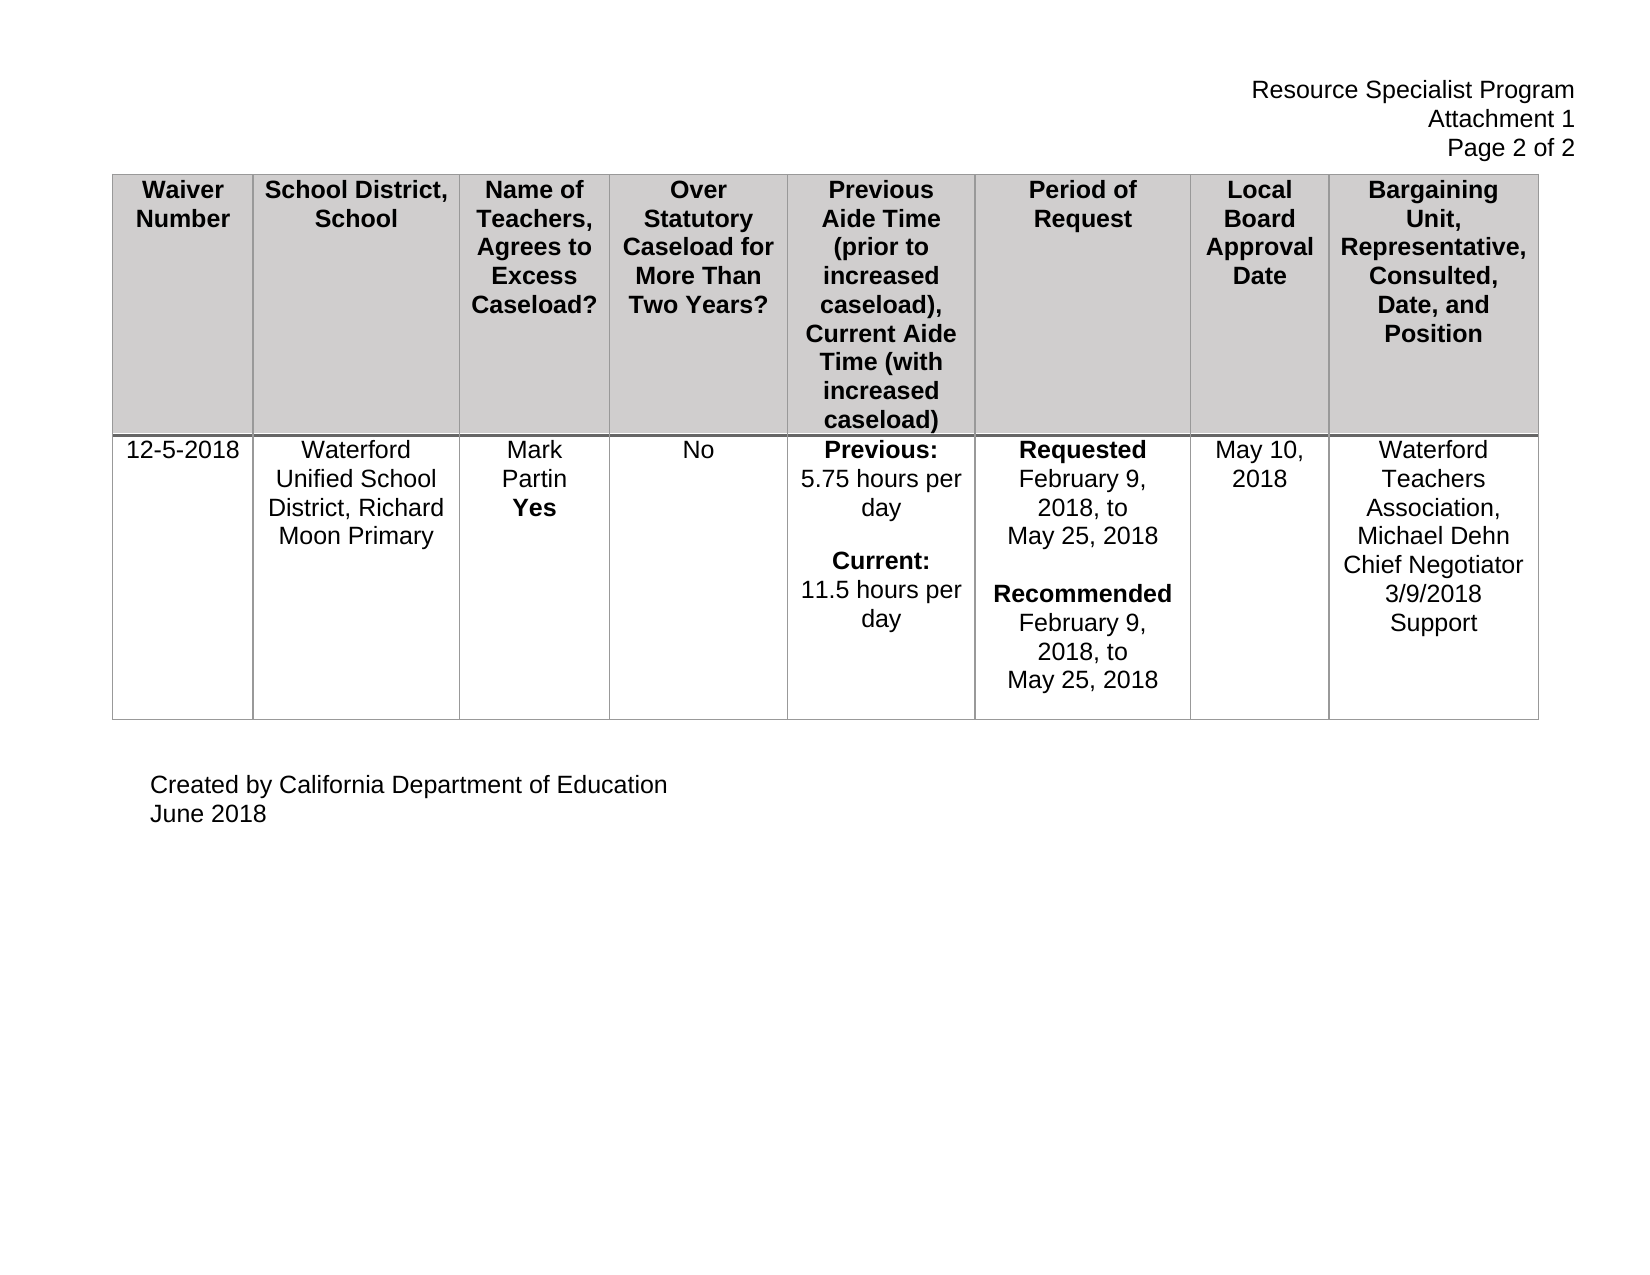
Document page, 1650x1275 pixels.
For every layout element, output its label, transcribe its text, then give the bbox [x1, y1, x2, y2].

table_header School District, School [254, 175, 459, 433]
table_cell Previous: 5.75 hours per day Current: 11.5 hours per day [788, 437, 974, 719]
table_cell Requested February 9, 2018, to May 25, 2018 Recommended February 9, 2018, to May 25, 2018 [976, 437, 1190, 719]
table_header Over Statutory Caseload for More Than Two Years? [610, 175, 787, 433]
table_cell 12-5-2018 [113, 437, 252, 719]
table_header Bargaining Unit, Representative, Consulted, Date, and Position [1330, 175, 1538, 433]
table_header Waiver Number [113, 175, 252, 433]
table_cell Mark Partin Yes [460, 437, 609, 719]
text Created by California Department of Education June 2018 [150, 770, 1575, 828]
table_cell Waterford Teachers Association, Michael Dehn Chief Negotiator 3/9/2018 Support [1330, 437, 1538, 719]
table_cell May 10, 2018 [1191, 437, 1328, 719]
table_cell No [610, 437, 787, 719]
table_header Local Board Approval Date [1191, 175, 1328, 433]
table_header Period of Request [976, 175, 1190, 433]
table_header Name of Teachers, Agrees to Excess Caseload? [460, 175, 609, 433]
table_cell Waterford Unified School District, Richard Moon Primary [254, 437, 459, 719]
table_header Previous Aide Time (prior to increased caseload), Current Aide Time (with increased caseload) [788, 175, 974, 433]
